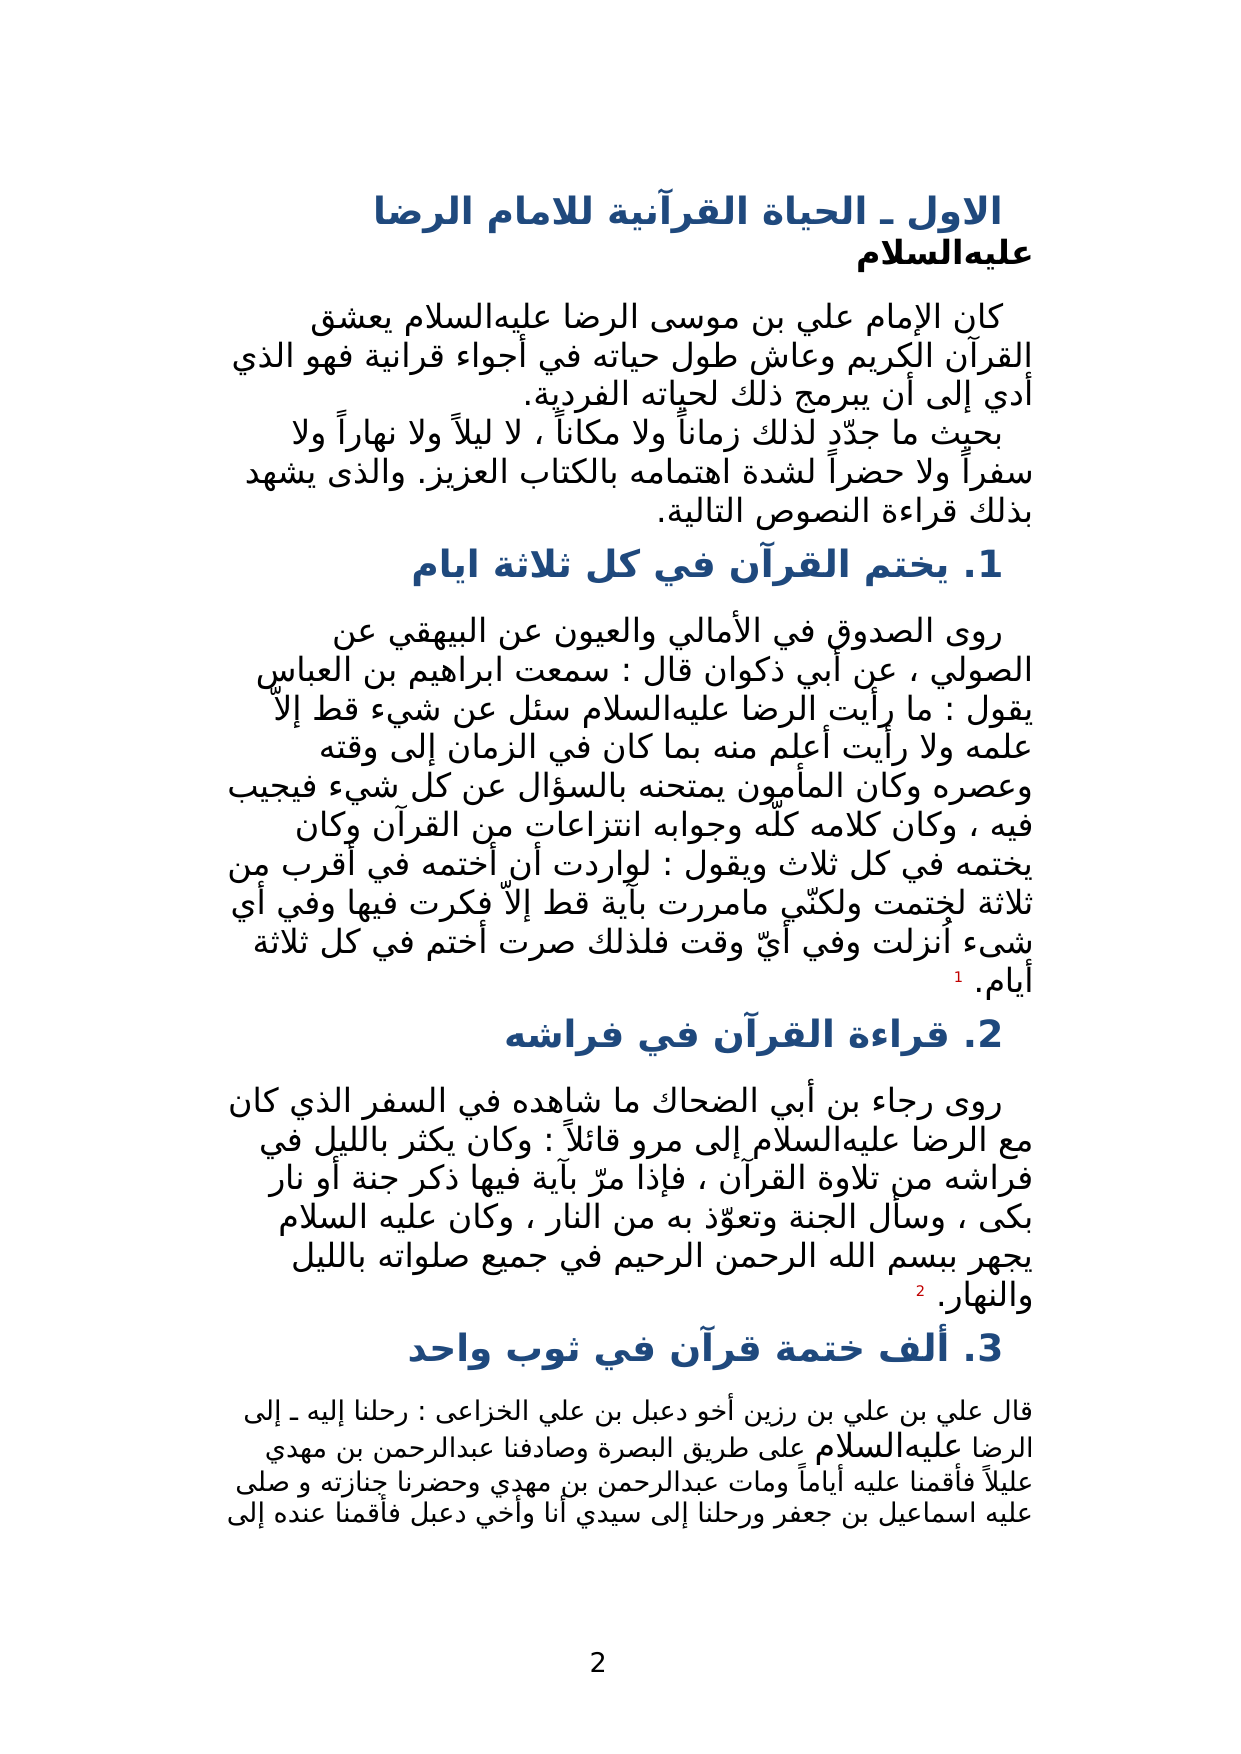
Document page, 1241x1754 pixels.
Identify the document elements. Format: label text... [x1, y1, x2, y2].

text روى رجاء بن أبي الضحاك ما شاهده في السفر الذي كان مع الرضا عليه‌السلام إلى مرو قائلاً : وكان يكثر بالليل في فراشه من تلاوة القرآن ، فإذا مرّ بآية فيها ذكر جنة أو نار بكى ، وسأل الجنة وتعوّذ به من النار ، وكان عليه السلام يجهر ببسم الله الرحمن الرحيم في جميع صلواته بالليل والنهار. 2 [222, 1081, 1033, 1314]
subtitle الاول ـ الحياة القرآنية للامام الرضا عليه‌السلام [222, 190, 1033, 272]
text كان الإمام علي بن موسى الرضا عليه‌السلام يعشق القرآن الكريم وعاش طول حياته في أجواء قرانية فهو الذي أدي إلى أن يبرمج ذلك لحياته الفردية. [222, 297, 1033, 414]
subtitle 1. يختم القرآن في كل ثلاثة ايام [222, 543, 1033, 586]
text بحيث ما جدّد لذلك زماناً ولا مكاناً ، لا ليلاً ولا نهاراً ولا سفراً ولا حضراً لشدة اهتمامه بالكتاب العزيز. والذى يشهد بذلك قراءة النصوص التالية. [222, 414, 1033, 530]
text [222, 1395, 1033, 1529]
subtitle 2. قراءة القرآن في فراشه [222, 1012, 1033, 1056]
subtitle 3. ألف ختمة قرآن في ثوب واحد [222, 1327, 1033, 1370]
text روى الصدوق في الأمالي والعيون عن البيهقي عن الصولي ، عن أبي ذكوان قال : سمعت ابراهيم بن العباس يقول : ما رأيت الرضا عليه‌السلام سئل عن شيء قط إلاّ علمه ولا رأيت أعلم منه بما كان في الزمان إلى وقته وعصره وكان المأمون يمتحنه بالسؤال عن كل شيء فيجيب فيه ، وكان كلامه كلّه وجوابه انتزاعات من القرآن وكان يختمه في كل ثلاث ويقول : لواردت أن أختمه في أقرب من ثلاثة لختمت ولكنّي مامررت بآية قط إلاّ فكرت فيها وفي أي شىء اُنزلت وفي أيّ وقت فلذلك صرت أختم في كل ثلاثة أيام. 1 [222, 611, 1033, 1000]
